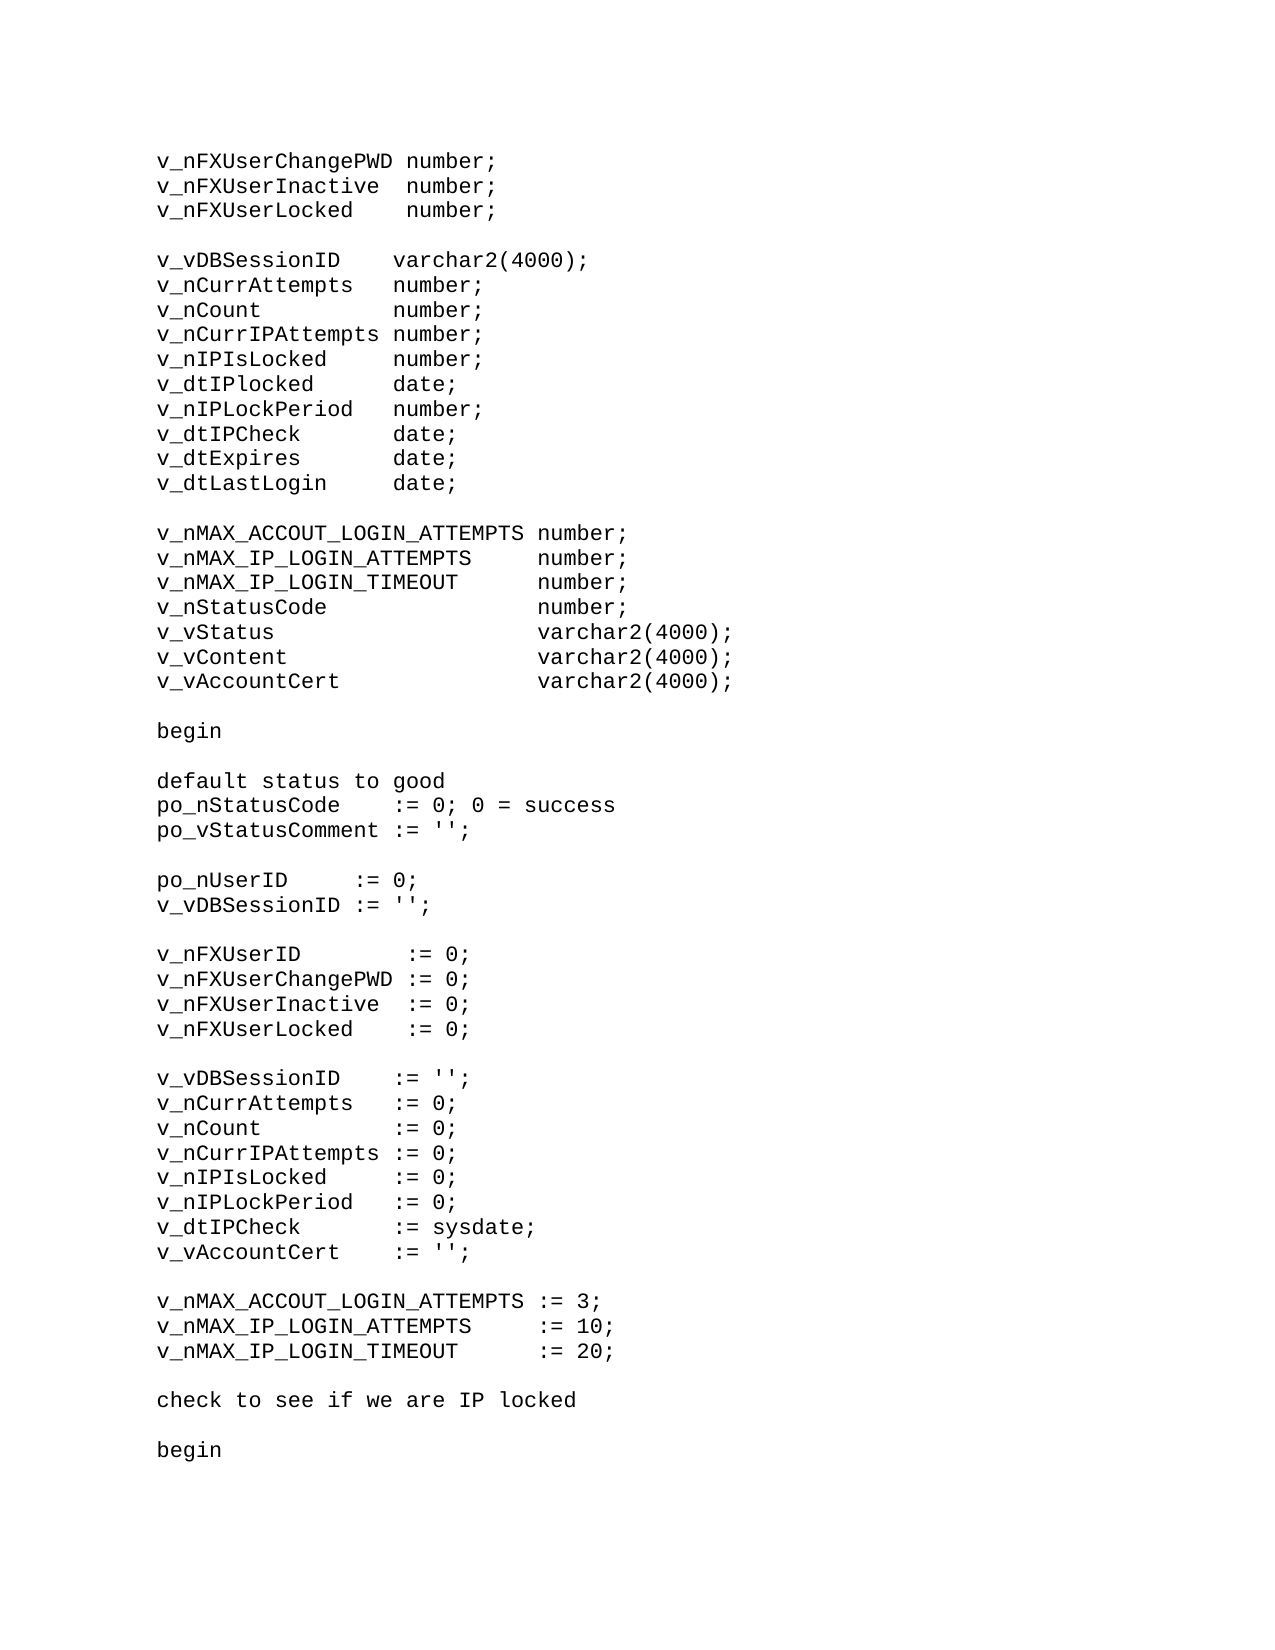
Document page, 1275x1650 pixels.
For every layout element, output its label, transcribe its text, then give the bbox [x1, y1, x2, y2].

text v_nFXUserLocked := 0; [156, 1018, 1118, 1042]
text v_nCurrIPAttempts := 0; [156, 1142, 1118, 1166]
text v_nCount number; [156, 299, 1118, 323]
text po_nUserID := 0; [156, 869, 1118, 894]
text v_nIPIsLocked number; [156, 348, 1118, 373]
text v_nFXUserInactive := 0; [156, 993, 1118, 1018]
text v_vDBSessionID := ''; [156, 894, 1118, 918]
text v_nCount := 0; [156, 1117, 1118, 1142]
text po_vStatusComment := ''; [156, 819, 1118, 844]
text v_dtIPCheck date; [156, 423, 1118, 447]
text v_nIPLockPeriod number; [156, 398, 1118, 423]
text po_nStatusCode := 0; 0 = success [156, 794, 1118, 819]
text v_nCurrIPAttempts number; [156, 323, 1118, 348]
text v_nFXUserChangePWD := 0; [156, 968, 1118, 993]
text v_nFXUserID := 0; [156, 943, 1118, 968]
text v_nMAX_IP_LOGIN_TIMEOUT number; [156, 571, 1118, 596]
text v_nIPLockPeriod := 0; [156, 1191, 1118, 1216]
text v_vAccountCert := ''; [156, 1241, 1118, 1266]
text v_vDBSessionID := ''; [156, 1067, 1118, 1092]
text v_nMAX_IP_LOGIN_ATTEMPTS number; [156, 547, 1118, 571]
text v_nMAX_ACCOUT_LOGIN_ATTEMPTS := 3; [156, 1290, 1118, 1315]
text v_dtIPCheck := sysdate; [156, 1216, 1118, 1241]
text v_dtIPlocked date; [156, 373, 1118, 398]
text v_dtExpires date; [156, 447, 1118, 472]
text v_nMAX_IP_LOGIN_TIMEOUT := 20; [156, 1340, 1118, 1365]
text v_nFXUserInactive number; [156, 175, 1118, 199]
text v_dtLastLogin date; [156, 472, 1118, 497]
text begin [156, 1439, 1118, 1464]
text v_vContent varchar2(4000); [156, 646, 1118, 671]
text v_nStatusCode number; [156, 596, 1118, 621]
text v_nMAX_IP_LOGIN_ATTEMPTS := 10; [156, 1315, 1118, 1340]
text v_nIPIsLocked := 0; [156, 1166, 1118, 1191]
text v_vAccountCert varchar2(4000); [156, 671, 1118, 695]
text default status to good [156, 770, 1118, 794]
text v_vStatus varchar2(4000); [156, 621, 1118, 646]
text v_nMAX_ACCOUT_LOGIN_ATTEMPTS number; [156, 522, 1118, 547]
text v_vDBSessionID varchar2(4000); [156, 249, 1118, 274]
text begin [156, 720, 1118, 745]
text v_nCurrAttempts := 0; [156, 1092, 1118, 1117]
text v_nFXUserLocked number; [156, 199, 1118, 224]
text v_nFXUserChangePWD number; [156, 150, 1118, 175]
text check to see if we are IP locked [156, 1389, 1118, 1414]
text v_nCurrAttempts number; [156, 274, 1118, 299]
